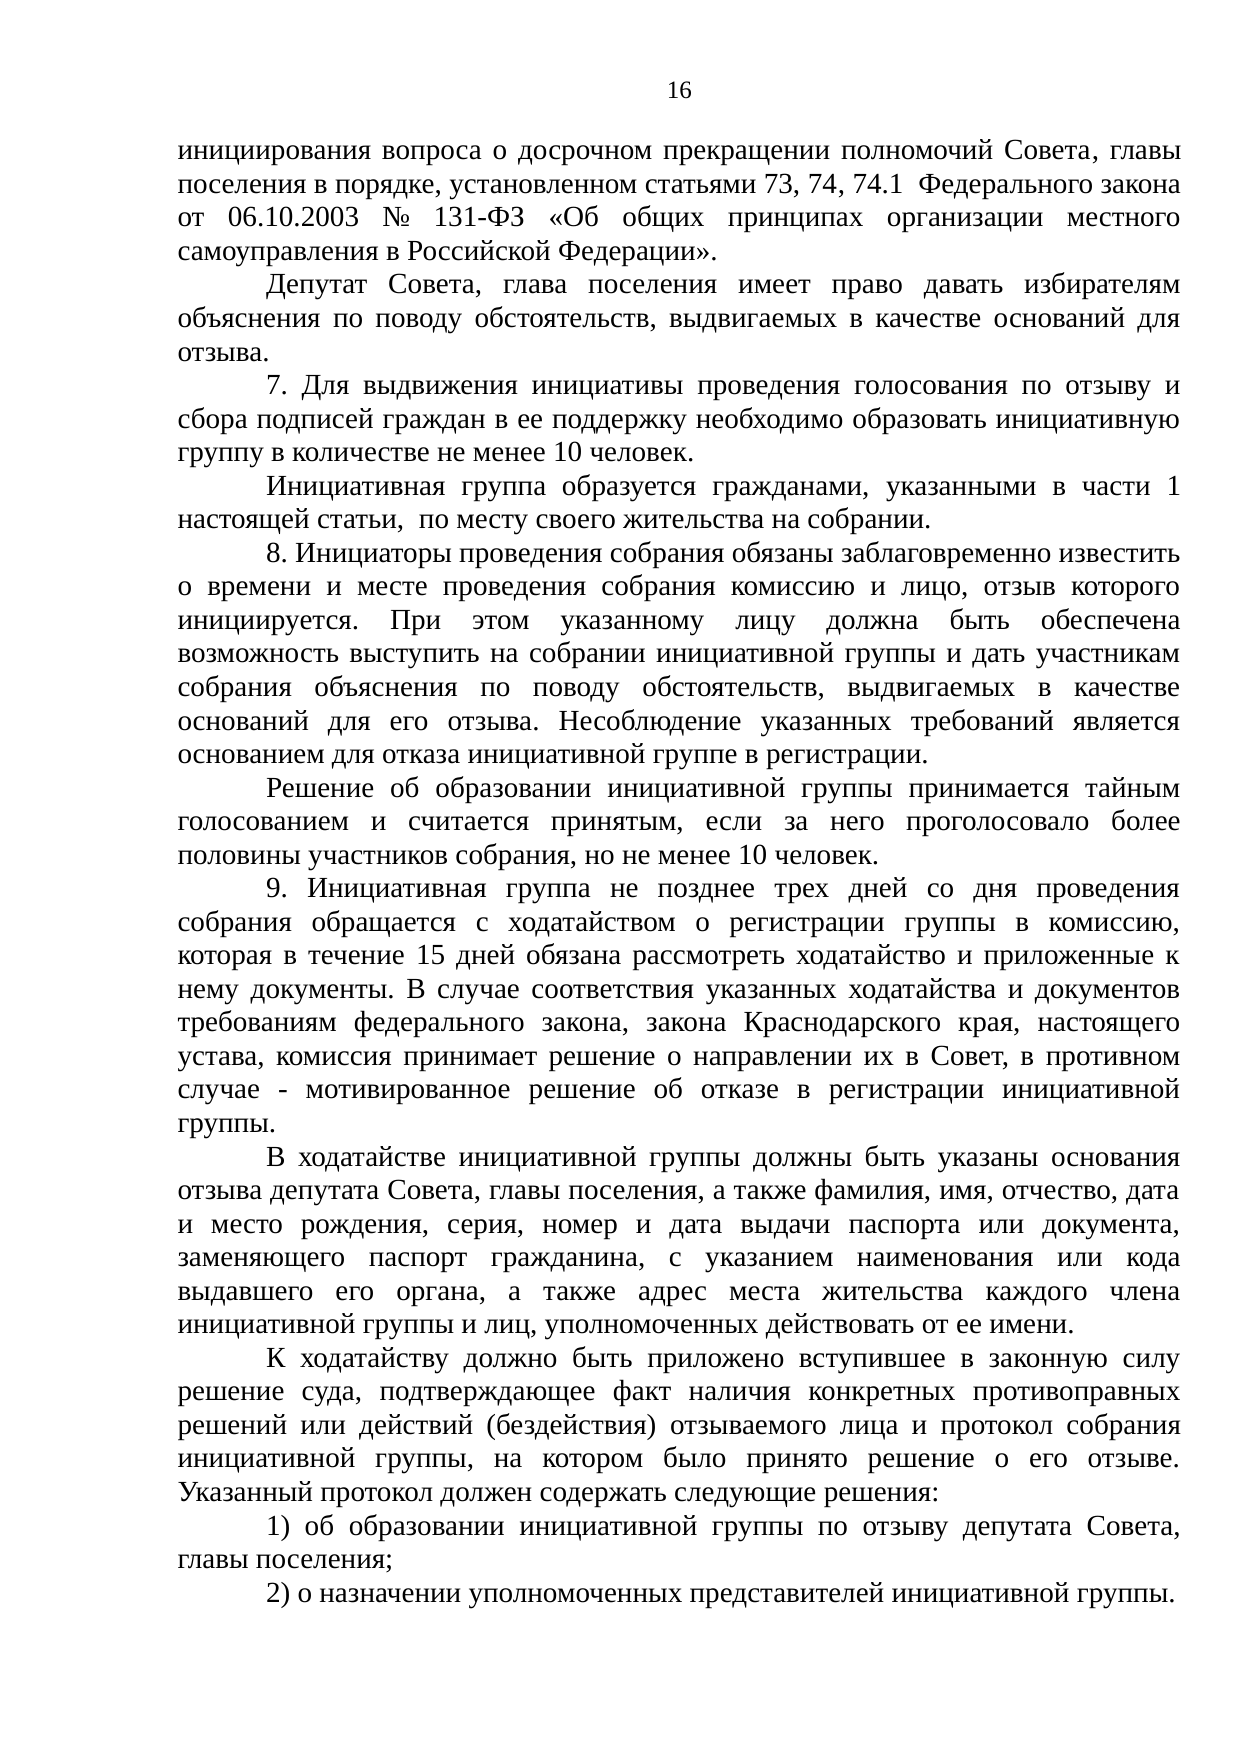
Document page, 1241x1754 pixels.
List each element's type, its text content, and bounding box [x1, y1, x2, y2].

text 1) об образовании инициативной группы по отзыву депутата Совета, главы поселения; [177, 1508, 1181, 1575]
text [177, 132, 1181, 267]
text В ходатайстве инициативной группы должны быть указаны основания отзыва депутата Совета, главы поселения, а также фамилия, имя, отчество, дата и место рождения, серия, номер и дата выдачи паспорта или документа, заменяющего паспорт гражданина, с указанием наименования или кода выдавшего его органа, а также адрес места жительства каждого члена инициативной группы и лиц, уполномоченных действовать от ее имени. [177, 1139, 1181, 1340]
text 9. Инициативная группа не позднее трех дней со дня проведения собрания обращается с ходатайством о регистрации группы в комиссию, которая в течение 15 дней обязана рассмотреть ходатайство и приложенные к нему документы. В случае соответствия указанных ходатайства и документов требованиям федерального закона, закона Краснодарского края, настоящего устава, комиссия принимает решение о направлении их в Совет, в противном случае - мотивированное решение об отказе в регистрации инициативной группы. [177, 870, 1181, 1139]
text Инициативная группа образуется гражданами, указанными в части 1 настоящей статьи, по месту своего жительства на собрании. [177, 468, 1181, 535]
text К ходатайству должно быть приложено вступившее в законную силу решение суда, подтверждающее факт наличия конкретных противоправных решений или действий (бездействия) отзываемого лица и протокол собрания инициативной группы, на котором было принято решение о его отзыве. Указанный протокол должен содержать следующие решения: [177, 1340, 1181, 1508]
text Депутат Совета, глава поселения имеет право давать избирателям объяснения по поводу обстоятельств, выдвигаемых в качестве оснований для отзыва. [177, 267, 1181, 367]
text 8. Инициаторы проведения собрания обязаны заблаговременно известить о времени и месте проведения собрания комиссию и лицо, отзыв которого инициируется. При этом указанному лицу должна быть обеспечена возможность выступить на собрании инициативной группы и дать участникам собрания объяснения по поводу обстоятельств, выдвигаемых в качестве оснований для его отзыва. Несоблюдение указанных требований является основанием для отказа инициативной группе в регистрации. [177, 535, 1181, 770]
text Решение об образовании инициативной группы принимается тайным голосованием и считается принятым, если за него проголосовало более половины участников собрания, но не менее 10 человек. [177, 770, 1181, 870]
text 7. Для выдвижения инициативы проведения голосования по отзыву и сбора подписей граждан в ее поддержку необходимо образовать инициативную группу в количестве не менее 10 человек. [177, 367, 1181, 468]
text 2) о назначении уполномоченных представителей инициативной группы. [177, 1575, 1181, 1608]
